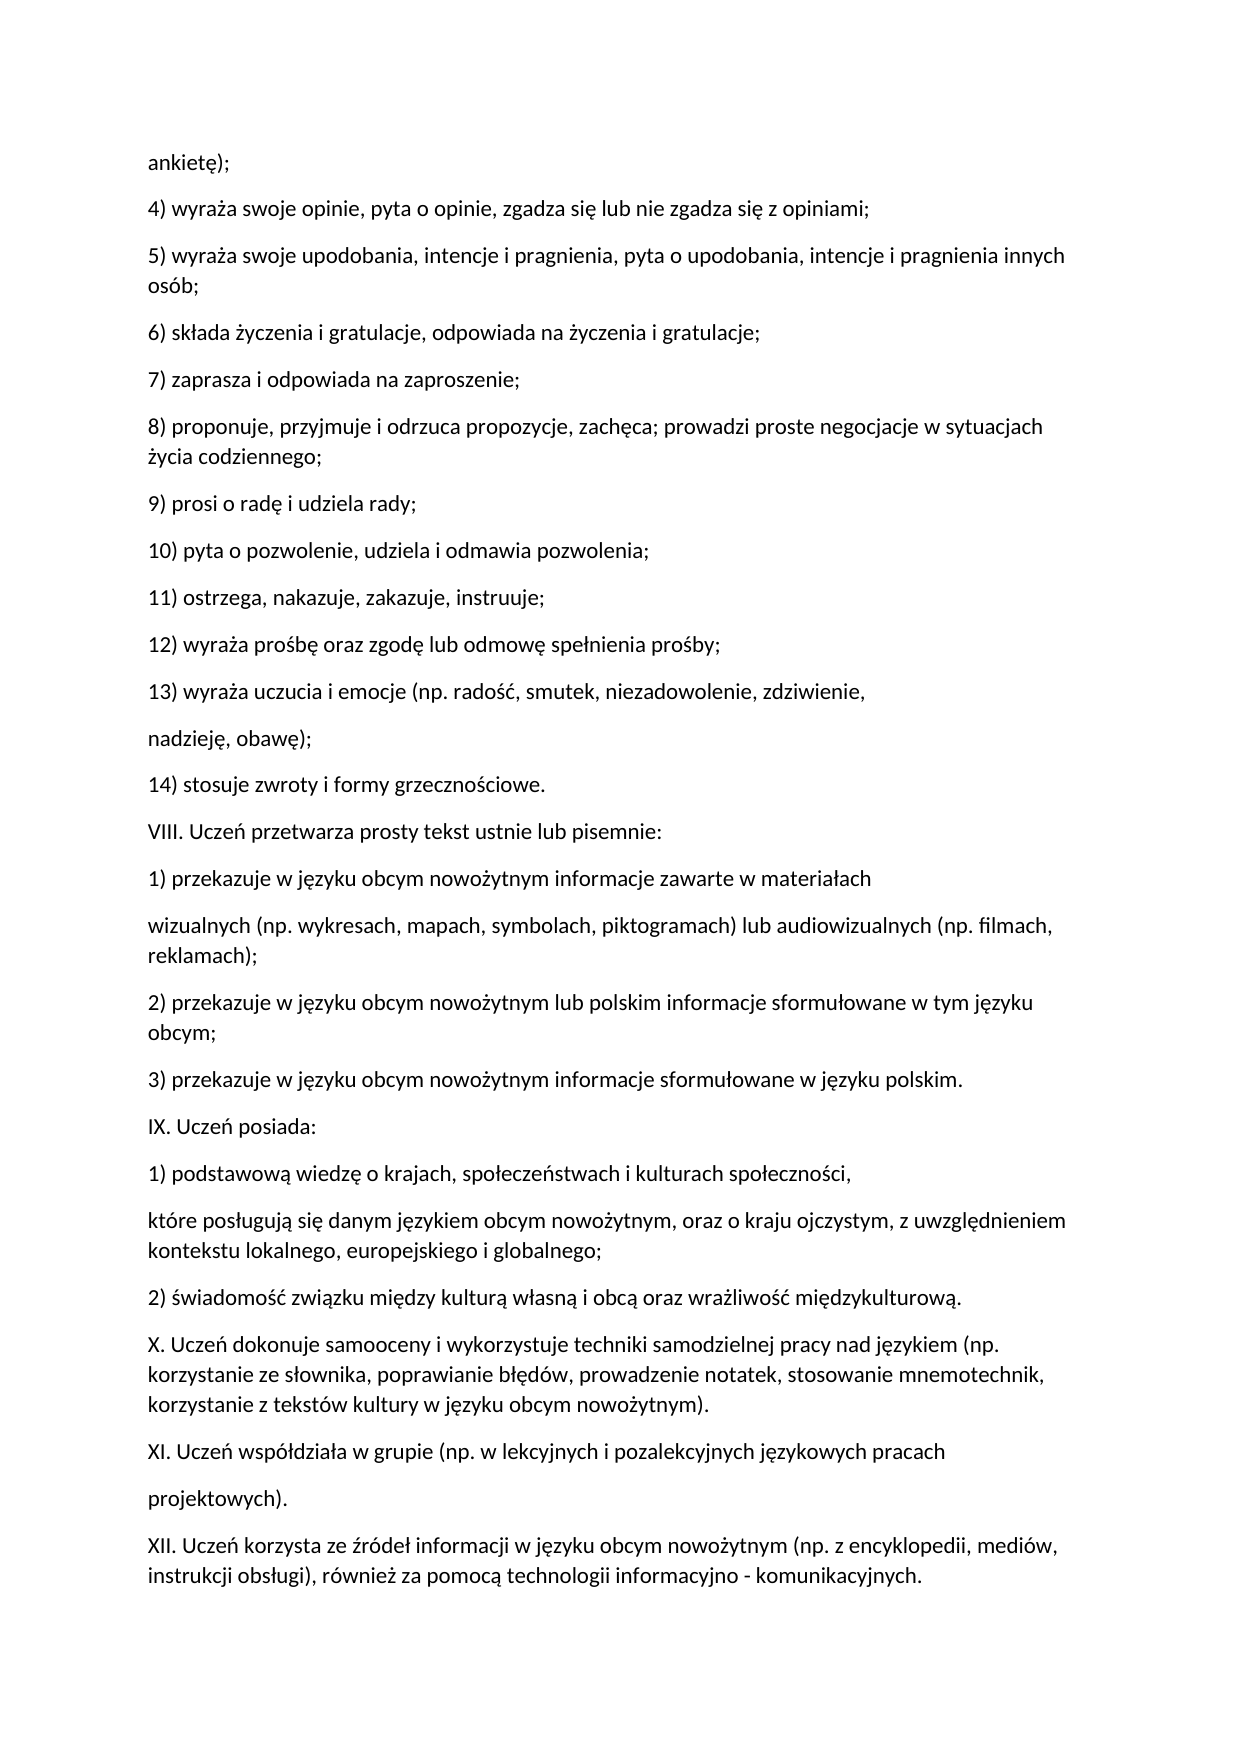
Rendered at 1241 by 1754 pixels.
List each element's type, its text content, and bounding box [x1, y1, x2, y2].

text X. Uczeń dokonuje samooceny i wykorzystuje techniki samodzielnej pracy nad językiem (np. korzystanie ze słownika, poprawianie błędów, prowadzenie notatek, stosowanie mnemotechnik, korzystanie z tekstów kultury w języku obcym nowożytnym). [148, 1330, 1093, 1418]
text 11) ostrzega, nakazuje, zakazuje, instruuje; [148, 583, 1093, 611]
text 1) podstawową wiedzę o krajach, społeczeństwach i kulturach społeczności, [148, 1159, 1093, 1187]
text 10) pyta o pozwolenie, udziela i odmawia pozwolenia; [148, 536, 1093, 564]
text 9) prosi o radę i udziela rady; [148, 489, 1093, 517]
text 2) świadomość związku między kulturą własną i obcą oraz wrażliwość międzykulturową. [148, 1283, 1093, 1311]
text wizualnych (np. wykresach, mapach, symbolach, piktogramach) lub audiowizualnych (np. filmach, reklamach); [148, 911, 1093, 969]
text 8) proponuje, przyjmuje i odrzuca propozycje, zachęca; prowadzi proste negocjacje w sytuacjach życia codziennego; [148, 412, 1093, 470]
text które posługują się danym językiem obcym nowożytnym, oraz o kraju ojczystym, z uwzględnieniem kontekstu lokalnego, europejskiego i globalnego; [148, 1206, 1093, 1264]
text 12) wyraża prośbę oraz zgodę lub odmowę spełnienia prośby; [148, 630, 1093, 658]
text XI. Uczeń współdziała w grupie (np. w lekcyjnych i pozalekcyjnych językowych pracach [148, 1437, 1093, 1465]
text projektowych). [148, 1484, 1093, 1512]
text 6) składa życzenia i gratulacje, odpowiada na życzenia i gratulacje; [148, 318, 1093, 346]
text 5) wyraża swoje upodobania, intencje i pragnienia, pyta o upodobania, intencje i pragnienia innych osób; [148, 241, 1093, 299]
text XII. Uczeń korzysta ze źródeł informacji w języku obcym nowożytnym (np. z encyklopedii, mediów, instrukcji obsługi), również za pomocą technologii informacyjno - komunikacyjnych. [148, 1531, 1093, 1589]
text 1) przekazuje w języku obcym nowożytnym informacje zawarte w materiałach [148, 864, 1093, 892]
text VIII. Uczeń przetwarza prosty tekst ustnie lub pisemnie: [148, 817, 1093, 845]
text 3) przekazuje w języku obcym nowożytnym informacje sformułowane w języku polskim. [148, 1065, 1093, 1093]
text IX. Uczeń posiada: [148, 1112, 1093, 1140]
text 4) wyraża swoje opinie, pyta o opinie, zgadza się lub nie zgadza się z opiniami; [148, 194, 1093, 222]
text nadzieję, obawę); [148, 724, 1093, 752]
text 2) przekazuje w języku obcym nowożytnym lub polskim informacje sformułowane w tym języku obcym; [148, 988, 1093, 1046]
text 7) zaprasza i odpowiada na zaproszenie; [148, 365, 1093, 393]
text 14) stosuje zwroty i formy grzecznościowe. [148, 771, 1093, 798]
text 13) wyraża uczucia i emocje (np. radość, smutek, niezadowolenie, zdziwienie, [148, 677, 1093, 705]
text ankietę); [148, 148, 1093, 176]
